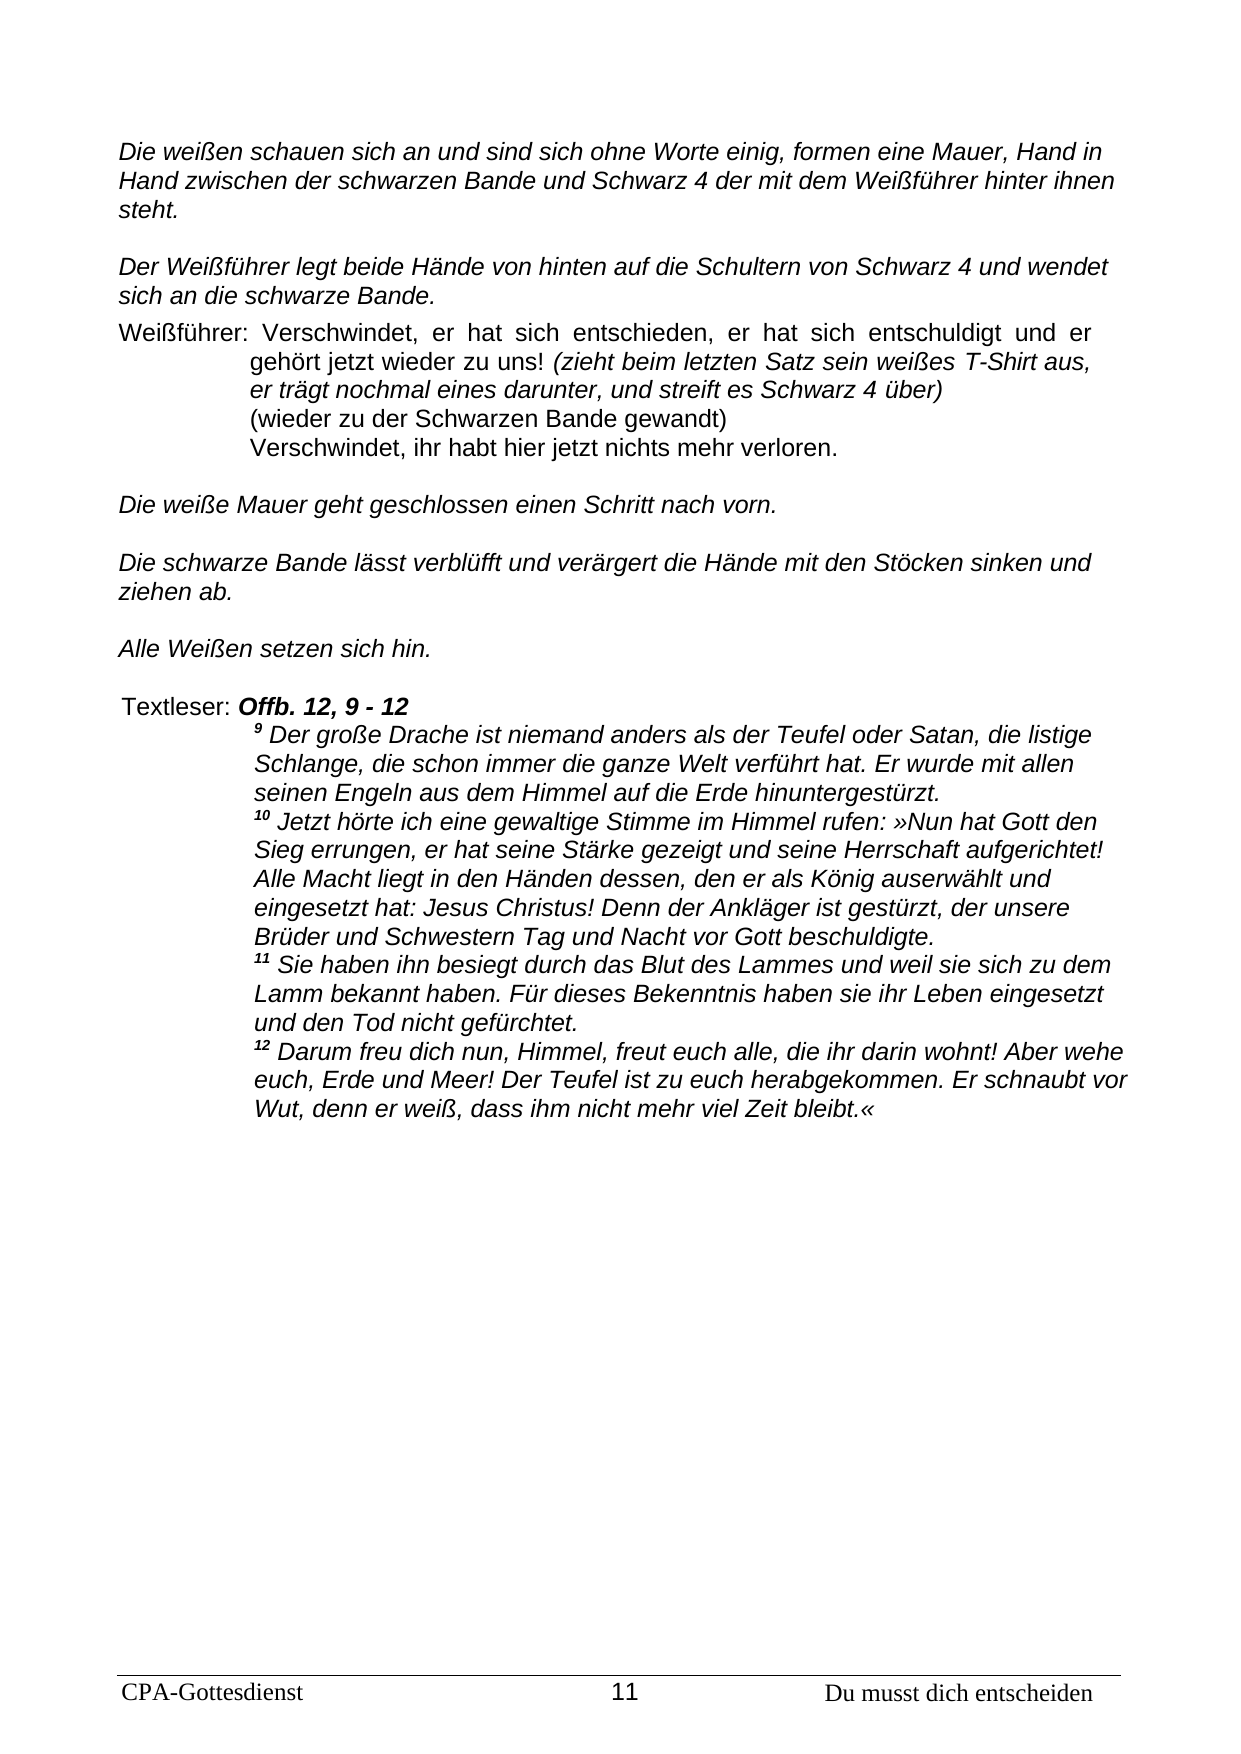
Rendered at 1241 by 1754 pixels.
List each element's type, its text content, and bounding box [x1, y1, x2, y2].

text Textleser: Offb. 12, 9 - 12 9 Der große Drache ist niemand anders als der Teufel oder Satan, die listige Schlange, die schon immer die ganze Welt verführt hat. Er wurde mit allen seinen Engeln aus dem Himmel auf die Erde hinuntergestürzt. 10 Jetzt hörte ich eine gewaltige Stimme im Himmel rufen: »Nun hat Gott den Sieg errungen, er hat seine Stärke gezeigt und seine Herrschaft aufgerichtet! Alle Macht liegt in den Händen dessen, den er als König auserwählt und eingesetzt hat: Jesus Christus! Denn der Ankläger ist gestürzt, der unsere Brüder und Schwestern Tag und Nacht vor Gott beschuldigte. 11 Sie haben ihn besiegt durch das Blut des Lammes und weil sie sich zu dem Lamm bekannt haben. Für dieses Bekenntnis haben sie ihr Leben eingesetzt und den Tod nicht gefürchtet. 12 Darum freu dich nun, Himmel, freut euch alle, die ihr darin wohnt! Aber wehe euch, Erde und Meer! Der Teufel ist zu euch herabgekommen. Er schnaubt vor Wut, denn er weiß, dass ihm nicht mehr viel Zeit bleibt.« [121, 692, 1134, 1123]
text (wieder zu der Schwarzen Bande gewandt) Verschwindet, ihr habt hier jetzt nichts mehr verloren. [249, 404, 1134, 462]
text Alle Weißen setzen sich hin. [118, 634, 1134, 663]
text Die weiße Mauer geht geschlossen einen Schritt nach vorn. [118, 490, 1134, 519]
text Weißführer: Verschwindet, er hat sich entschieden, er hat sich entschuldigt und er gehört jetzt wieder zu uns! (zieht beim letzten Satz sein weißes T-Shirt aus, er trägt nochmal eines darunter, und streift es Schwarz 4 über) [118, 318, 1094, 404]
text Die schwarze Bande lässt verblüfft und verärgert die Hände mit den Stöcken sinken und ziehen ab. [118, 548, 1134, 605]
text Der Weißführer legt beide Hände von hinten auf die Schultern von Schwarz 4 und wendet sich an die schwarze Bande. [118, 252, 1134, 309]
text Die weißen schauen sich an und sind sich ohne Worte einig, formen eine Mauer, Hand in Hand zwischen der schwarzen Bande und Schwarz 4 der mit dem Weißführer hinter ihnen steht. [118, 137, 1134, 223]
